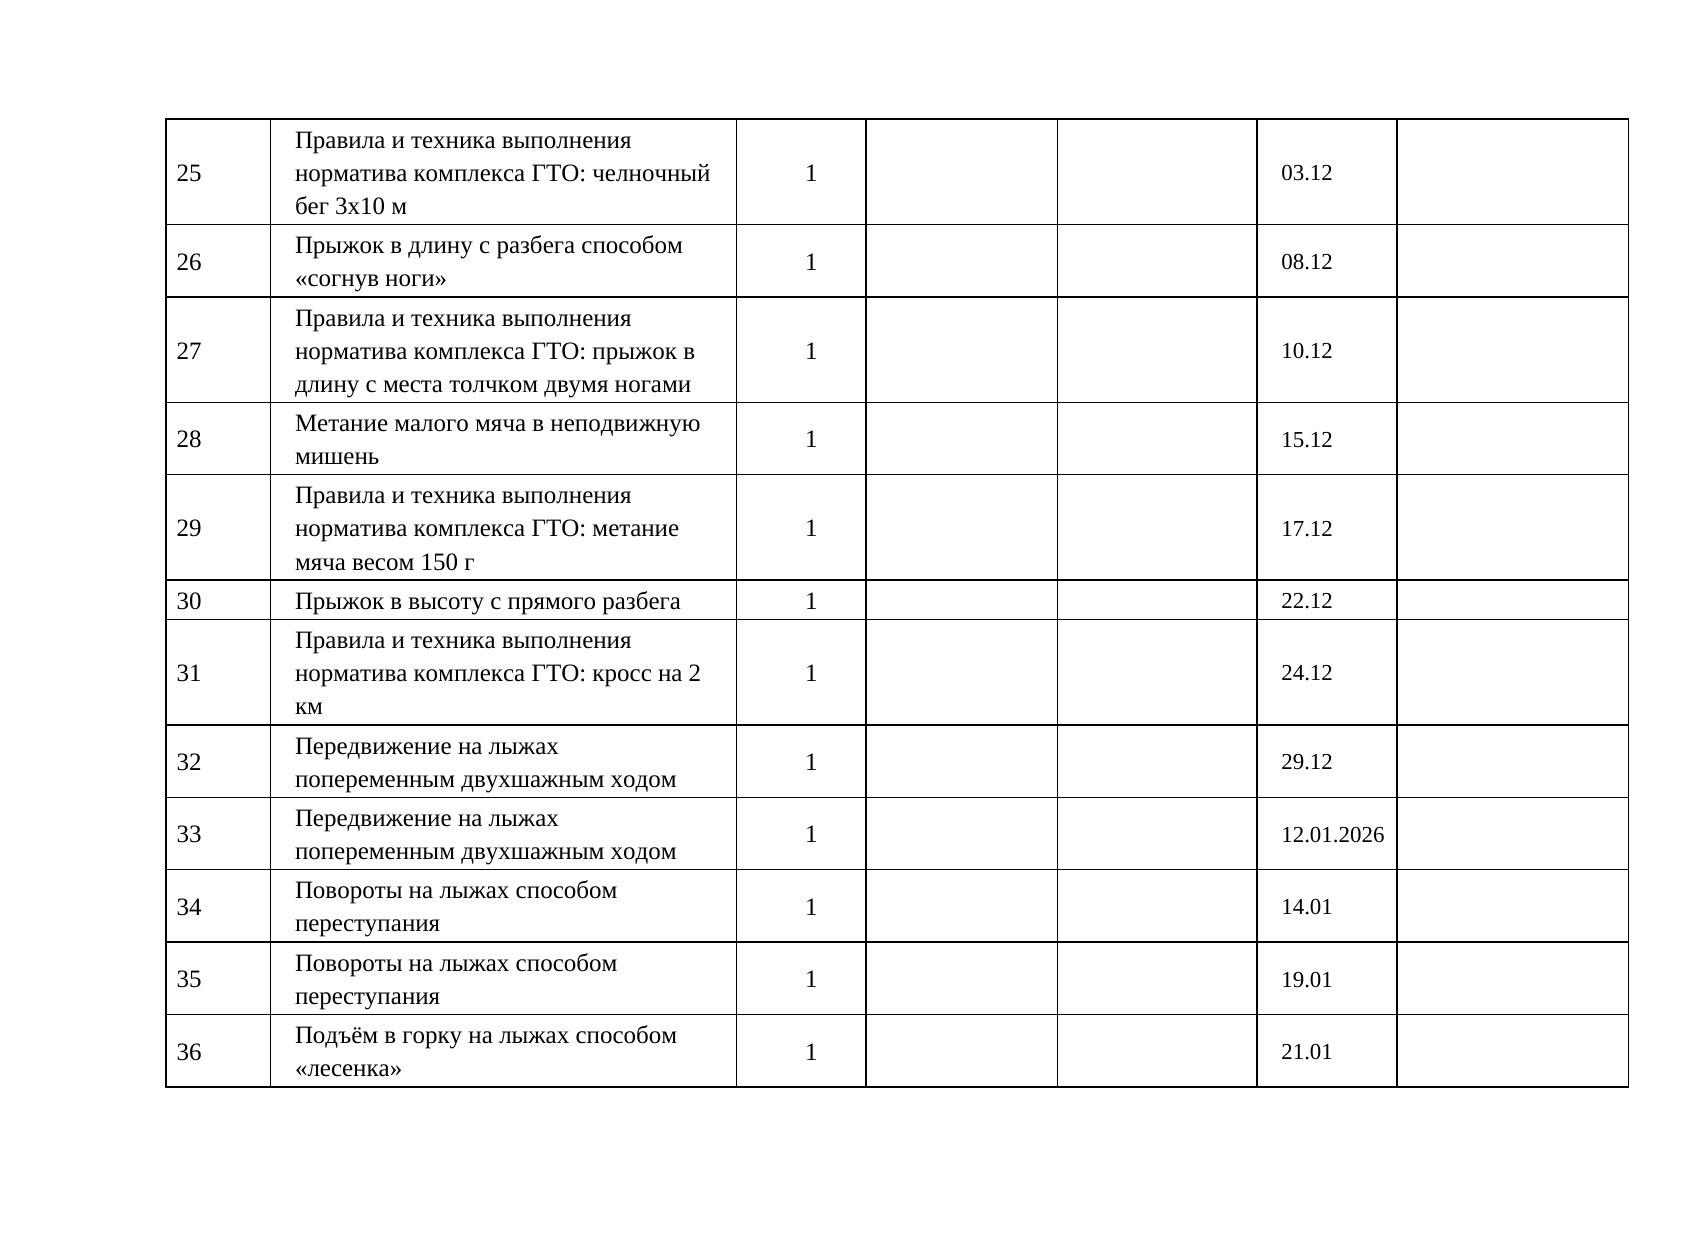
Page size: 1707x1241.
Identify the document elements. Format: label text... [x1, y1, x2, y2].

table_cell Прыжок в высоту с прямого разбега [271, 581, 736, 618]
table_cell [1398, 581, 1628, 618]
table_cell [1058, 620, 1256, 724]
table_cell Метание малого мяча в неподвижную мишень [271, 403, 736, 474]
table_cell 1 [737, 225, 865, 296]
table_cell [1398, 620, 1628, 724]
table_cell [1058, 120, 1256, 223]
table_cell [1058, 225, 1256, 296]
table_cell 1 [737, 298, 865, 401]
table_cell 1 [737, 403, 865, 474]
table_cell [1398, 870, 1628, 941]
table_cell [1398, 798, 1628, 869]
table_cell 1 [737, 943, 865, 1013]
table_cell 32 [167, 726, 270, 796]
table_cell [1058, 798, 1256, 869]
table_cell 36 [167, 1015, 270, 1086]
table_cell 14.01 [1258, 870, 1396, 941]
table_cell 10.12 [1258, 298, 1396, 401]
table_cell [1398, 403, 1628, 474]
table_cell 34 [167, 870, 270, 941]
table_cell Правила и техника выполнения норматива комплекса ГТО: прыжок в длину с места толчком двумя ногами [271, 298, 736, 401]
table_cell [1058, 298, 1256, 401]
table_cell [1398, 225, 1628, 296]
table_cell [867, 120, 1057, 223]
table_cell 12.01.2026 [1258, 798, 1396, 869]
table_cell [867, 620, 1057, 724]
table_cell 27 [167, 298, 270, 401]
table_cell [1398, 943, 1628, 1013]
table_cell [867, 581, 1057, 618]
table_cell [1398, 475, 1628, 579]
table_cell 1 [737, 726, 865, 796]
table_cell 15.12 [1258, 403, 1396, 474]
table_cell 21.01 [1258, 1015, 1396, 1086]
table_cell [1058, 403, 1256, 474]
table_cell 1 [737, 475, 865, 579]
table_cell 24.12 [1258, 620, 1396, 724]
table_cell [867, 943, 1057, 1013]
table_cell 1 [737, 798, 865, 869]
table_cell 22.12 [1258, 581, 1396, 618]
table_cell [867, 726, 1057, 796]
table_cell [867, 870, 1057, 941]
table_cell 33 [167, 798, 270, 869]
table_cell 1 [737, 620, 865, 724]
table_cell [1058, 870, 1256, 941]
table_cell [1398, 726, 1628, 796]
table_cell [1058, 581, 1256, 618]
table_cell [271, 1015, 736, 1086]
table_cell Повороты на лыжах способом переступания [271, 943, 736, 1013]
table_cell [1398, 120, 1628, 223]
table_cell 35 [167, 943, 270, 1013]
table_cell [867, 225, 1057, 296]
table_cell 1 [737, 581, 865, 618]
table_cell 1 [737, 120, 865, 223]
table_cell [867, 798, 1057, 869]
table_cell [1058, 1015, 1256, 1086]
table_cell Правила и техника выполнения норматива комплекса ГТО: метание мяча весом 150 г [271, 475, 736, 579]
table_cell [867, 475, 1057, 579]
table_cell 19.01 [1258, 943, 1396, 1013]
table_cell 25 [167, 120, 270, 223]
table_cell 1 [737, 1015, 865, 1086]
table_cell 03.12 [1258, 120, 1396, 223]
table_cell [1058, 475, 1256, 579]
table_cell 17.12 [1258, 475, 1396, 579]
table_cell Повороты на лыжах способом переступания [271, 870, 736, 941]
table_cell [1398, 1015, 1628, 1086]
table_cell [867, 403, 1057, 474]
table_cell 30 [167, 581, 270, 618]
table_cell [1058, 943, 1256, 1013]
table_cell 29 [167, 475, 270, 579]
table_cell [1398, 298, 1628, 401]
table_cell [867, 1015, 1057, 1086]
table_cell Передвижение на лыжах попеременным двухшажным ходом [271, 798, 736, 869]
table_cell 26 [167, 225, 270, 296]
table_cell 28 [167, 403, 270, 474]
table_cell [867, 298, 1057, 401]
table_cell Правила и техника выполнения норматива комплекса ГТО: кросс на 2 км [271, 620, 736, 724]
table_cell Прыжок в длину с разбега способом «согнув ноги» [271, 225, 736, 296]
table_cell 31 [167, 620, 270, 724]
table_cell 1 [737, 870, 865, 941]
table_cell Передвижение на лыжах попеременным двухшажным ходом [271, 726, 736, 796]
table_cell 29.12 [1258, 726, 1396, 796]
table_cell 08.12 [1258, 225, 1396, 296]
table_cell Правила и техника выполнения норматива комплекса ГТО: челночный бег 3х10 м [271, 120, 736, 223]
table_cell [1058, 726, 1256, 796]
